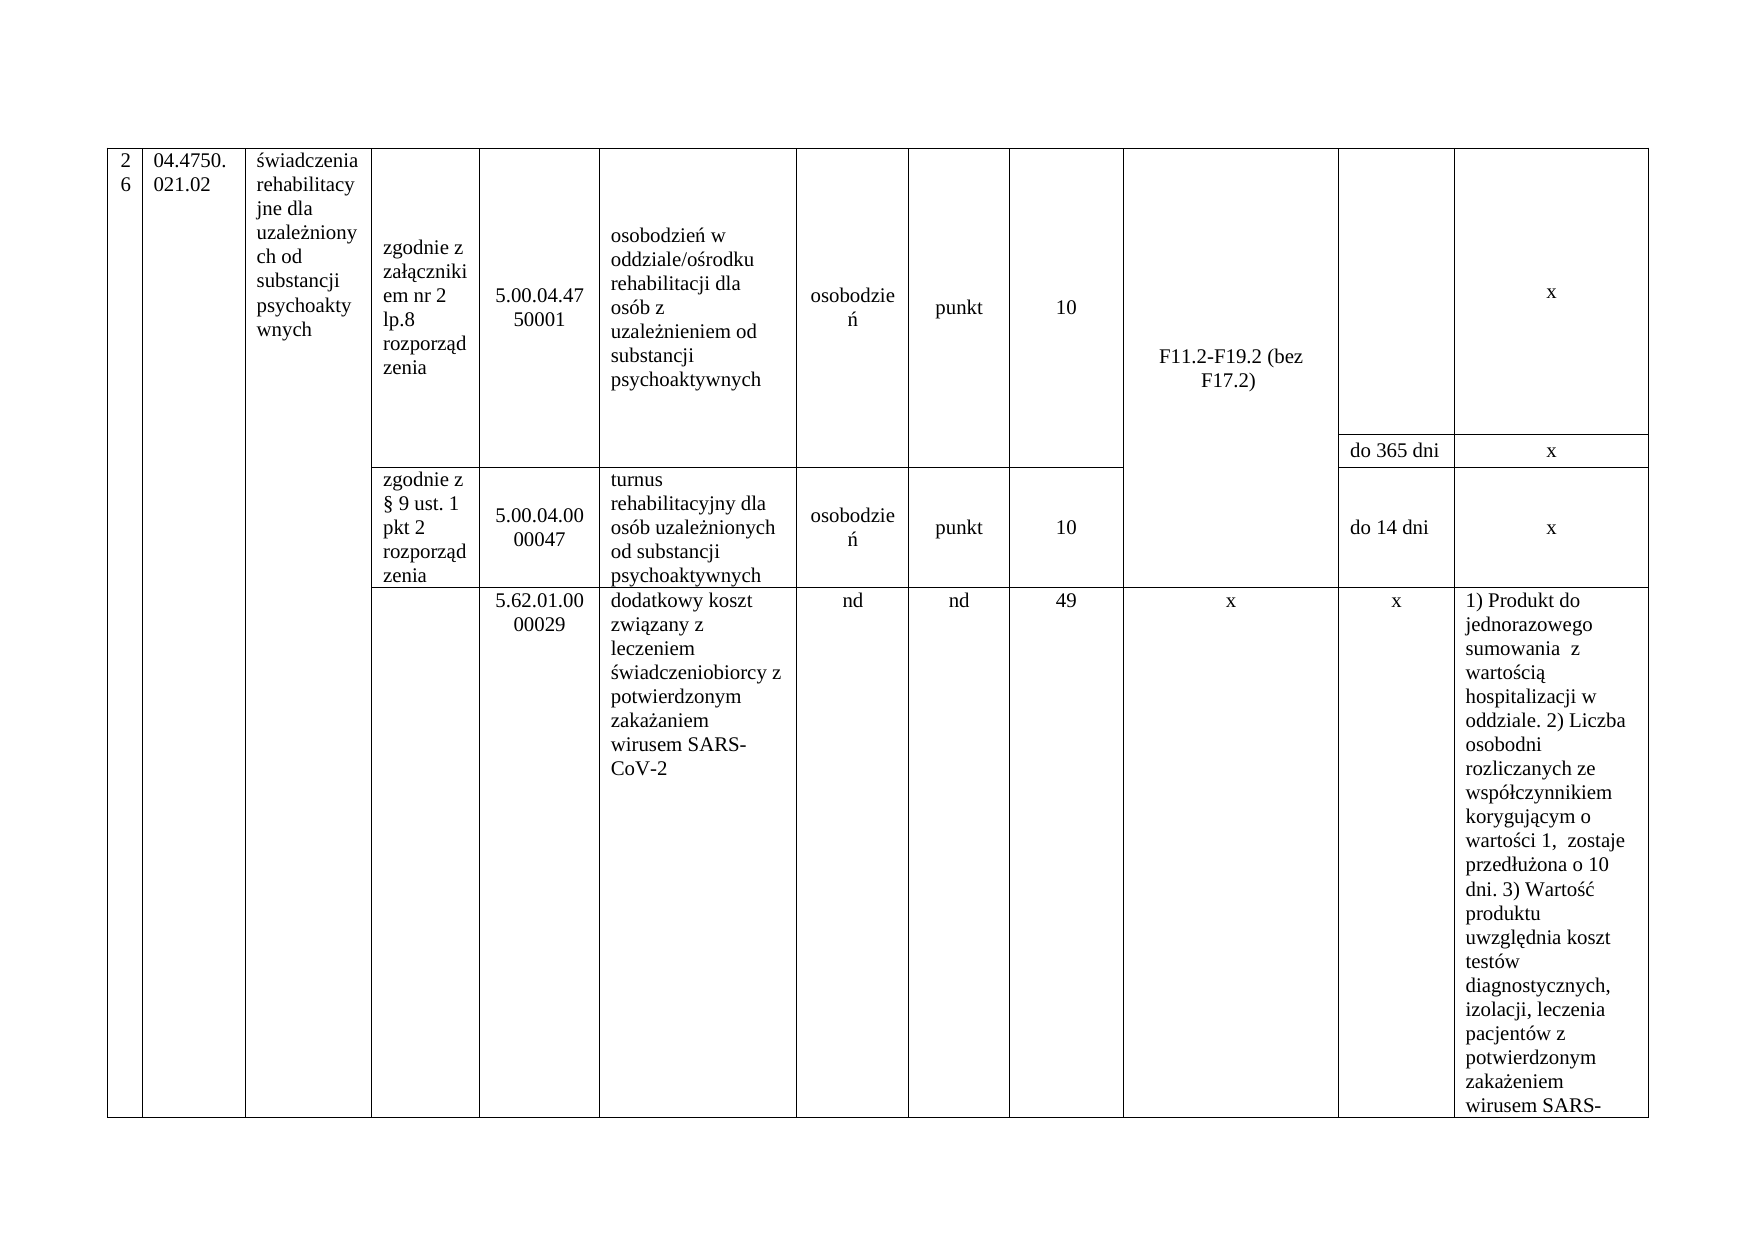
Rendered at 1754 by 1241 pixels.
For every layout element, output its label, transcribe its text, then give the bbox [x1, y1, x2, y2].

table_cell x [1124, 588, 1338, 1117]
table_cell świadczenia rehabilitacyjne dla uzależnionych od substancji psychoaktywnych [246, 149, 371, 1117]
table_cell punkt [909, 468, 1009, 587]
table_cell do 365 dni [1339, 435, 1454, 466]
table_cell 5.00.04.4750001 [480, 149, 599, 466]
table_cell 5.62.01.0000029 [480, 588, 599, 1117]
table_cell zgodnie z § 9 ust. 1 pkt 2 rozporządzenia [372, 468, 479, 587]
table_cell [1339, 149, 1454, 433]
table_cell punkt [909, 149, 1009, 466]
table_cell 26 [108, 149, 142, 1117]
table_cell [600, 588, 796, 1117]
table_cell x [1455, 149, 1648, 433]
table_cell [1455, 588, 1648, 1117]
table_cell 5.00.04.0000047 [480, 468, 599, 587]
table_cell zgodnie z załącznikiem nr 2 lp.8 rozporządzenia [372, 149, 479, 466]
table_cell 04.4750.021.02 [143, 149, 245, 1117]
table_cell osobodzień w oddziale/ośrodku rehabilitacji dla osób z uzależnieniem od substancji psychoaktywnych [600, 149, 796, 466]
table_cell 10 [1010, 149, 1123, 466]
table_cell x [1339, 588, 1454, 1117]
table_cell do 14 dni [1339, 468, 1454, 587]
table_cell F11.2-F19.2 (bez F17.2) [1124, 149, 1338, 587]
table_cell [372, 588, 479, 1117]
table_cell nd [797, 588, 908, 1117]
table_cell 10 [1010, 468, 1123, 587]
table_cell osobodzień [797, 149, 908, 466]
table_cell osobodzień [797, 468, 908, 587]
table_cell turnus rehabilitacyjny dla osób uzależnionych od substancji psychoaktywnych [600, 468, 796, 587]
table_cell nd [909, 588, 1009, 1117]
table_cell x [1455, 435, 1648, 466]
table_cell 49 [1010, 588, 1123, 1117]
table_cell x [1455, 468, 1648, 587]
